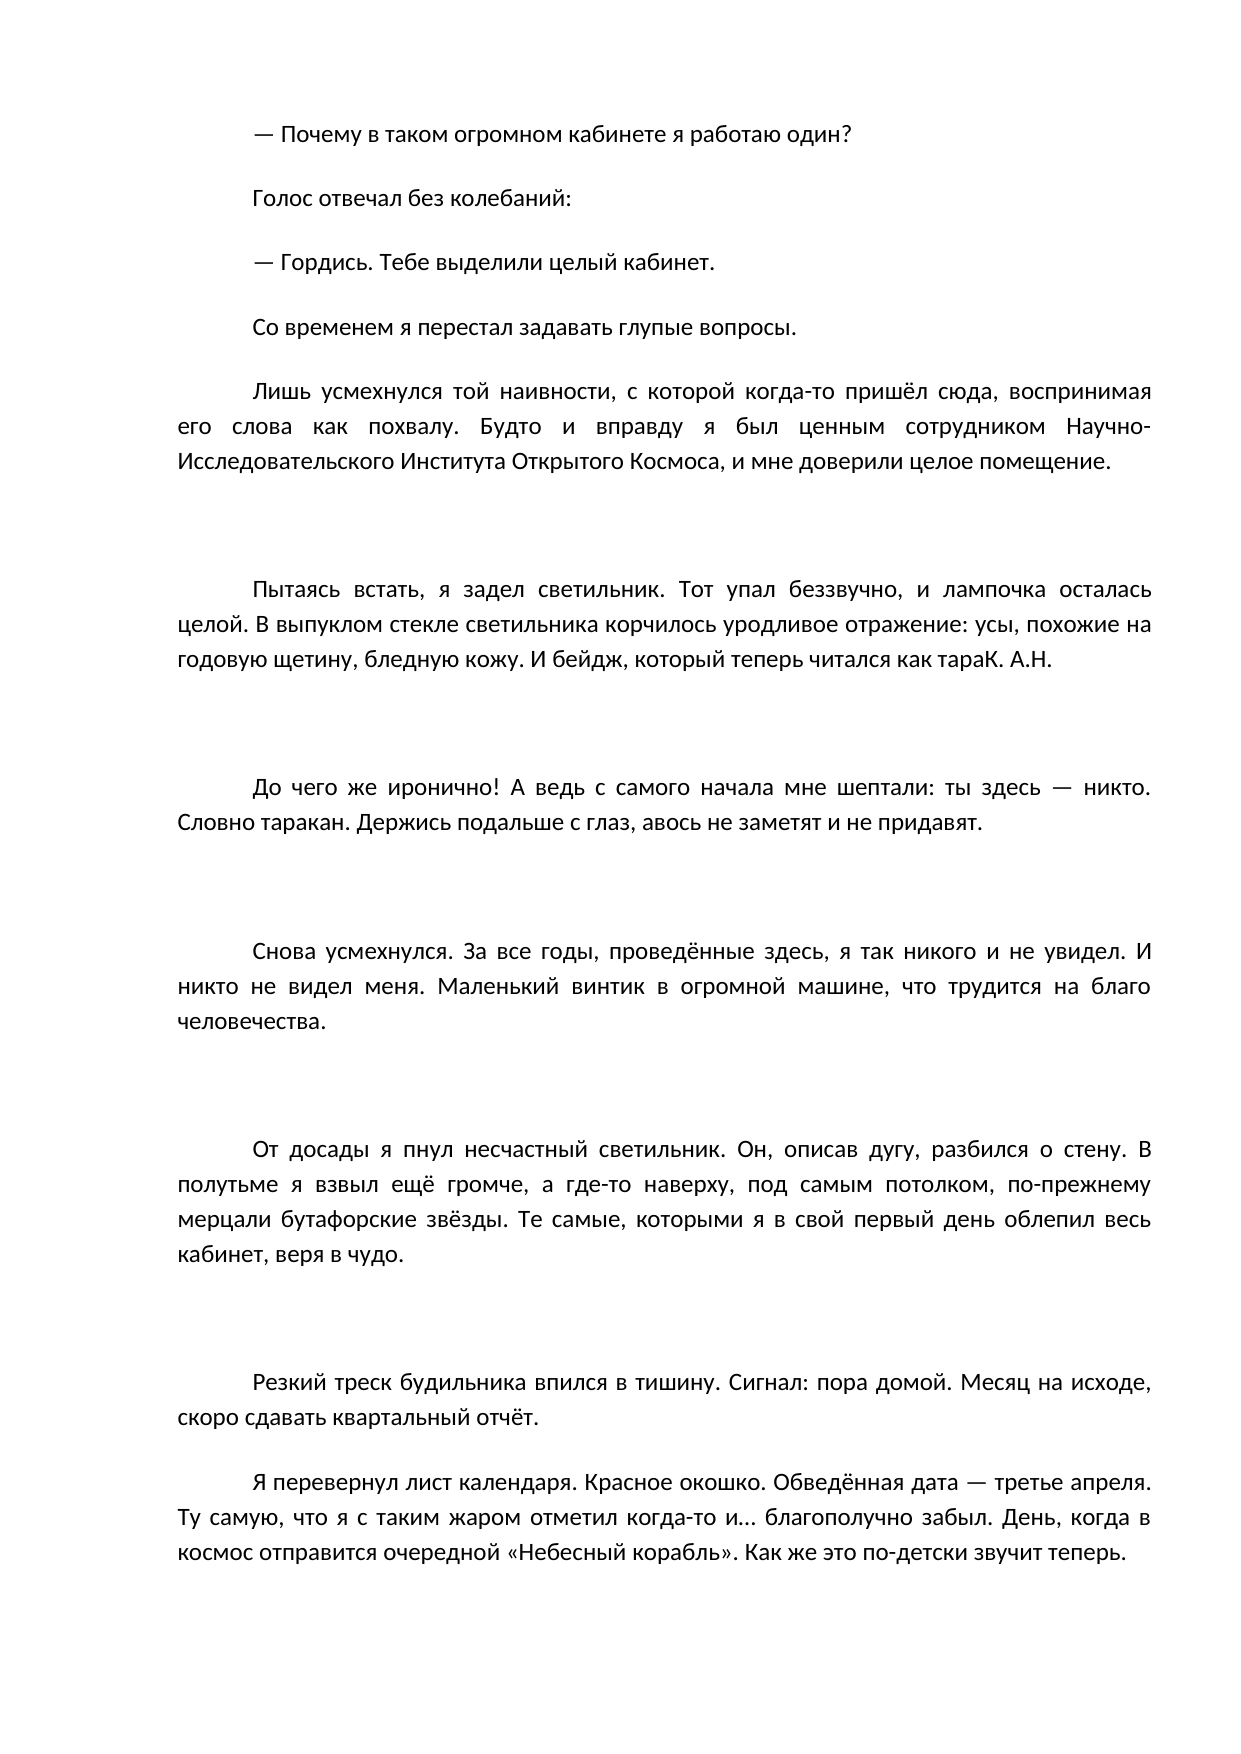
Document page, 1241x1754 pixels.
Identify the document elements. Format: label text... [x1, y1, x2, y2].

text От досады я пнул несчастный светильник. Он, описав дугу, разбился о стену. В полутьме я взвыл ещё громче, а где-то наверху, под самым потолком, по-прежнему мерцали бутафорские звёзды. Те самые, которыми я в свой первый день облепил весь кабинет, веря в чудо. [177, 1133, 1152, 1269]
text Снова усмехнулся. За все годы, проведённые здесь, я так никого и не увидел. И никто не видел меня. Маленький винтик в огромной машине, что трудится на благо человечества. [177, 935, 1152, 1035]
text — Гордись. Тебе выделили целый кабинет. [177, 246, 1152, 277]
text До чего же иронично! А ведь с самого начала мне шептали: ты здесь — никто. Словно таракан. Держись подальше с глаз, авось не заметят и не придавят. [177, 771, 1152, 837]
text Пытаясь встать, я задел светильник. Тот упал беззвучно, и лампочка осталась целой. В выпуклом стекле светильника корчилось уродливое отражение: усы, похожие на годовую щетину, бледную кожу. И бейдж, который теперь читался как тараК. А.Н. [177, 573, 1152, 674]
text Лишь усмехнулся той наивности, с которой когда-то пришёл сюда, воспринимая его слова как похвалу. Будто и вправду я был ценным сотрудником Научно-Исследовательского Института Открытого Космоса, и мне доверили целое помещение. [177, 375, 1152, 475]
text — Почему в таком огромном кабинете я работаю один? [177, 118, 1152, 149]
text Я перевернул лист календаря. Красное окошко. Обведённая дата — третье апреля. Ту самую, что я с таким жаром отметил когда-то и… благополучно забыл. День, когда в космос отправится очередной «Небесный корабль». Как же это по-детски звучит теперь. [177, 1466, 1152, 1566]
text Голос отвечал без колебаний: [177, 182, 1152, 213]
text Со временем я перестал задавать глупые вопросы. [177, 311, 1152, 341]
text Резкий треск будильника впился в тишину. Сигнал: пора домой. Месяц на исходе, скоро сдавать квартальный отчёт. [177, 1366, 1152, 1432]
